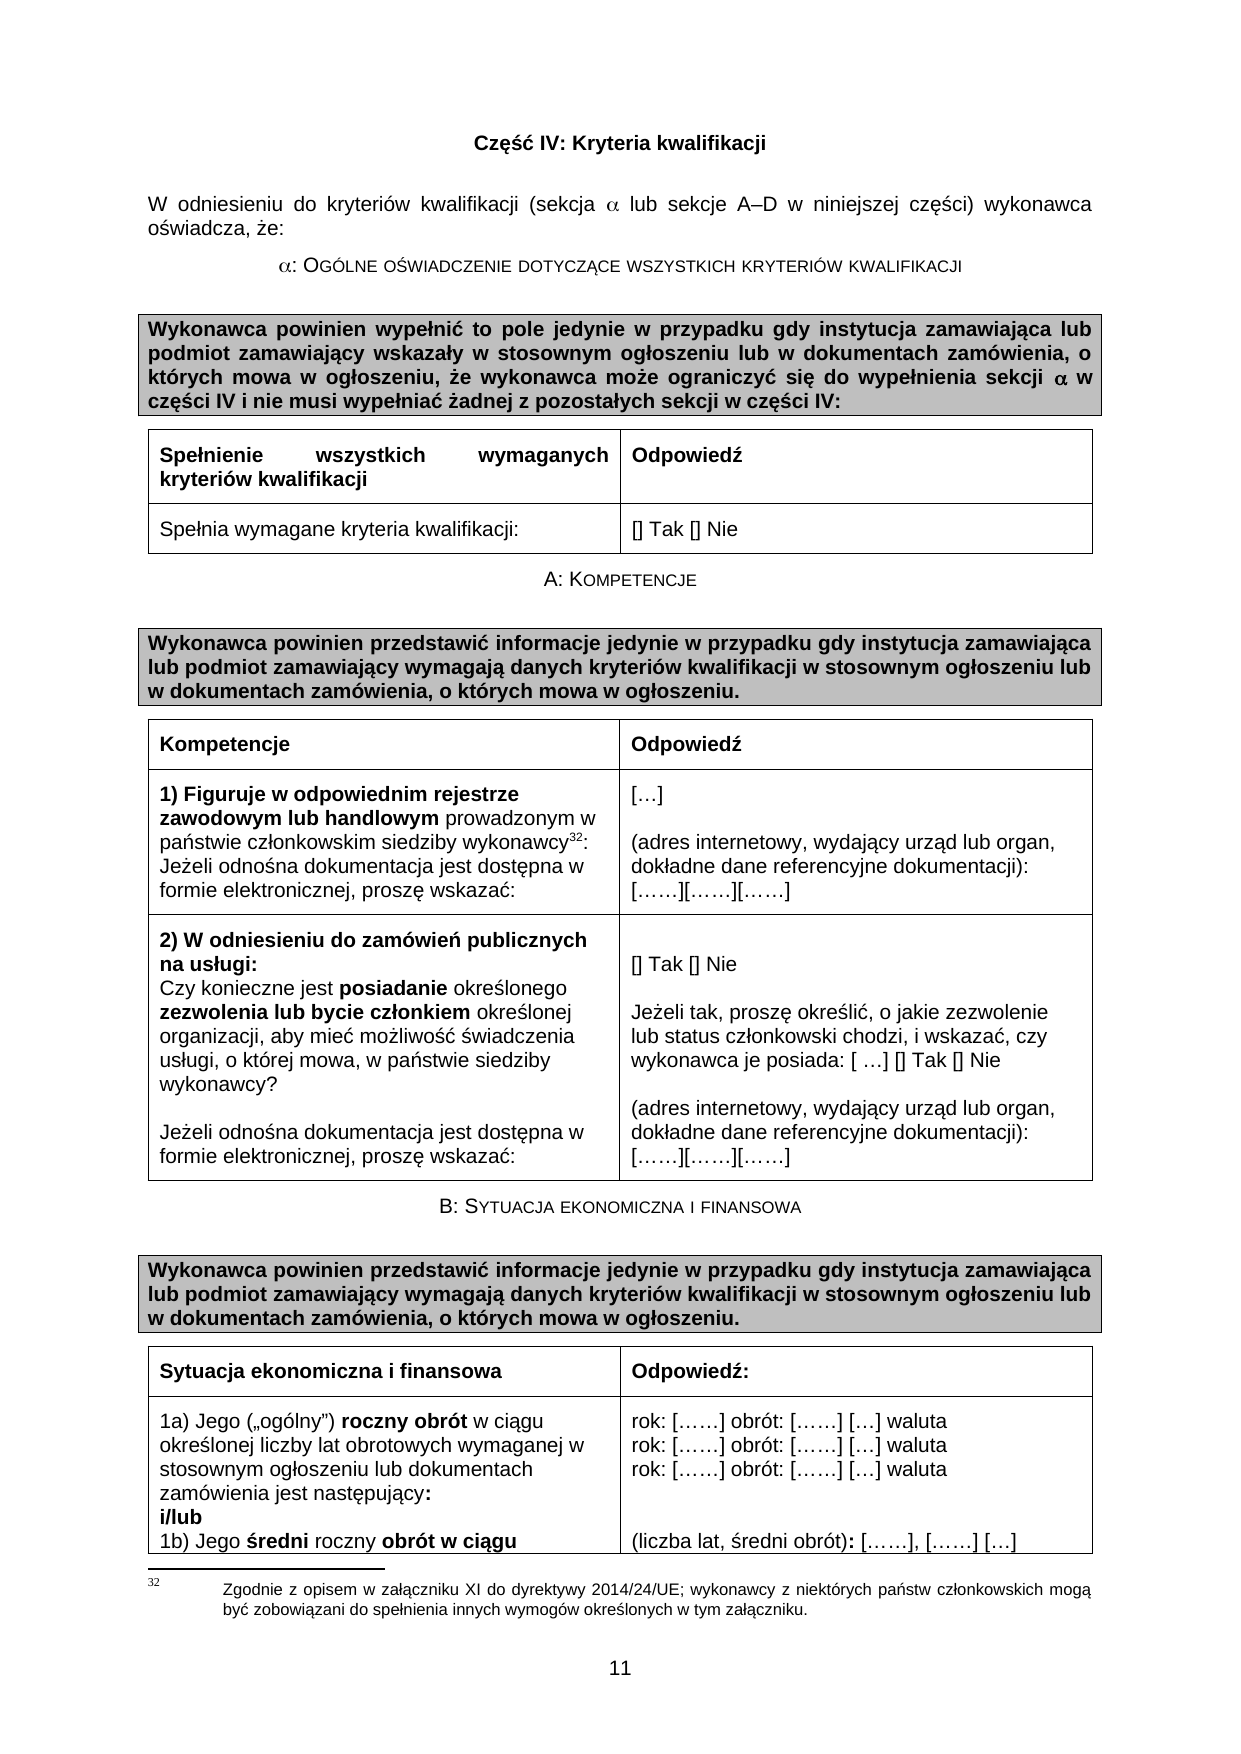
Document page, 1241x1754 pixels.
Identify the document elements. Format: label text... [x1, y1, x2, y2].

table_cell [] Tak [] Nie Jeżeli tak, proszę określić, o jakie zezwolenie lub status członkowski chodzi, i wskazać, czy wykonawca je posiada: [ …] [] Tak [] Nie (adres internetowy, wydający urząd lub organ, dokładne dane referencyjne dokumentacji): [……][……][……] [620, 915, 1092, 1180]
title : Ogólne oświadczenie dotyczące wszystkich kryteriów kwalifikacji [148, 253, 1093, 277]
table_header Sytuacja ekonomiczna i finansowa [149, 1347, 620, 1396]
title B: Sytuacja ekonomiczna i finansowa [148, 1193, 1093, 1217]
text W odniesieniu do kryteriów kwalifikacji (sekcja lub sekcje A–D w niniejszej części) wykonawca oświadcza, że: [148, 192, 1093, 240]
title A: Kompetencje [148, 566, 1093, 590]
table_header Spełnienie wszystkich wymaganych kryteriów kwalifikacji [149, 430, 620, 503]
table_header Odpowiedź [620, 720, 1092, 768]
table_header Odpowiedź [621, 430, 1092, 503]
table_header Kompetencje [149, 720, 619, 768]
text Wykonawca powinien przedstawić informacje jedynie w przypadku gdy instytucja zamawiająca lub podmiot zamawiający wymagają danych kryteriów kwalifikacji w stosownym ogłoszeniu lub w dokumentach zamówienia, o których mowa w ogłoszeniu. [139, 1256, 1101, 1332]
table_cell […] (adres internetowy, wydający urząd lub organ, dokładne dane referencyjne dokumentacji): [……][……][……] [620, 770, 1092, 914]
title Część IV: Kryteria kwalifikacji [148, 131, 1093, 154]
text Wykonawca powinien wypełnić to pole jedynie w przypadku gdy instytucja zamawiająca lub podmiot zamawiający wskazały w stosownym ogłoszeniu lub w dokumentach zamówienia, o których mowa w ogłoszeniu, że wykonawca może ograniczyć się do wypełnienia sekcji w części IV i nie musi wypełniać żadnej z pozostałych sekcji w części IV: [139, 315, 1101, 415]
text Wykonawca powinien przedstawić informacje jedynie w przypadku gdy instytucja zamawiająca lub podmiot zamawiający wymagają danych kryteriów kwalifikacji w stosownym ogłoszeniu lub w dokumentach zamówienia, o których mowa w ogłoszeniu. [139, 629, 1101, 705]
table_cell 1) Figuruje w odpowiednim rejestrze zawodowym lub handlowym prowadzonym w państwie członkowskim siedziby wykonawcy: Jeżeli odnośna dokumentacja jest dostępna w formie elektronicznej, proszę wskazać: [149, 770, 619, 914]
table_cell [] Tak [] Nie [621, 504, 1092, 553]
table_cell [621, 1397, 1092, 1553]
table_cell Spełnia wymagane kryteria kwalifikacji: [149, 504, 620, 553]
table_header Odpowiedź: [621, 1347, 1092, 1396]
table_cell 2) W odniesieniu do zamówień publicznych na usługi: Czy konieczne jest posiadanie określonego zezwolenia lub bycie członkiem określonej organizacji, aby mieć możliwość świadczenia usługi, o której mowa, w państwie siedziby wykonawcy? Jeżeli odnośna dokumentacja jest dostępna w formie elektronicznej, proszę wskazać: [149, 915, 619, 1180]
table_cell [149, 1397, 620, 1553]
